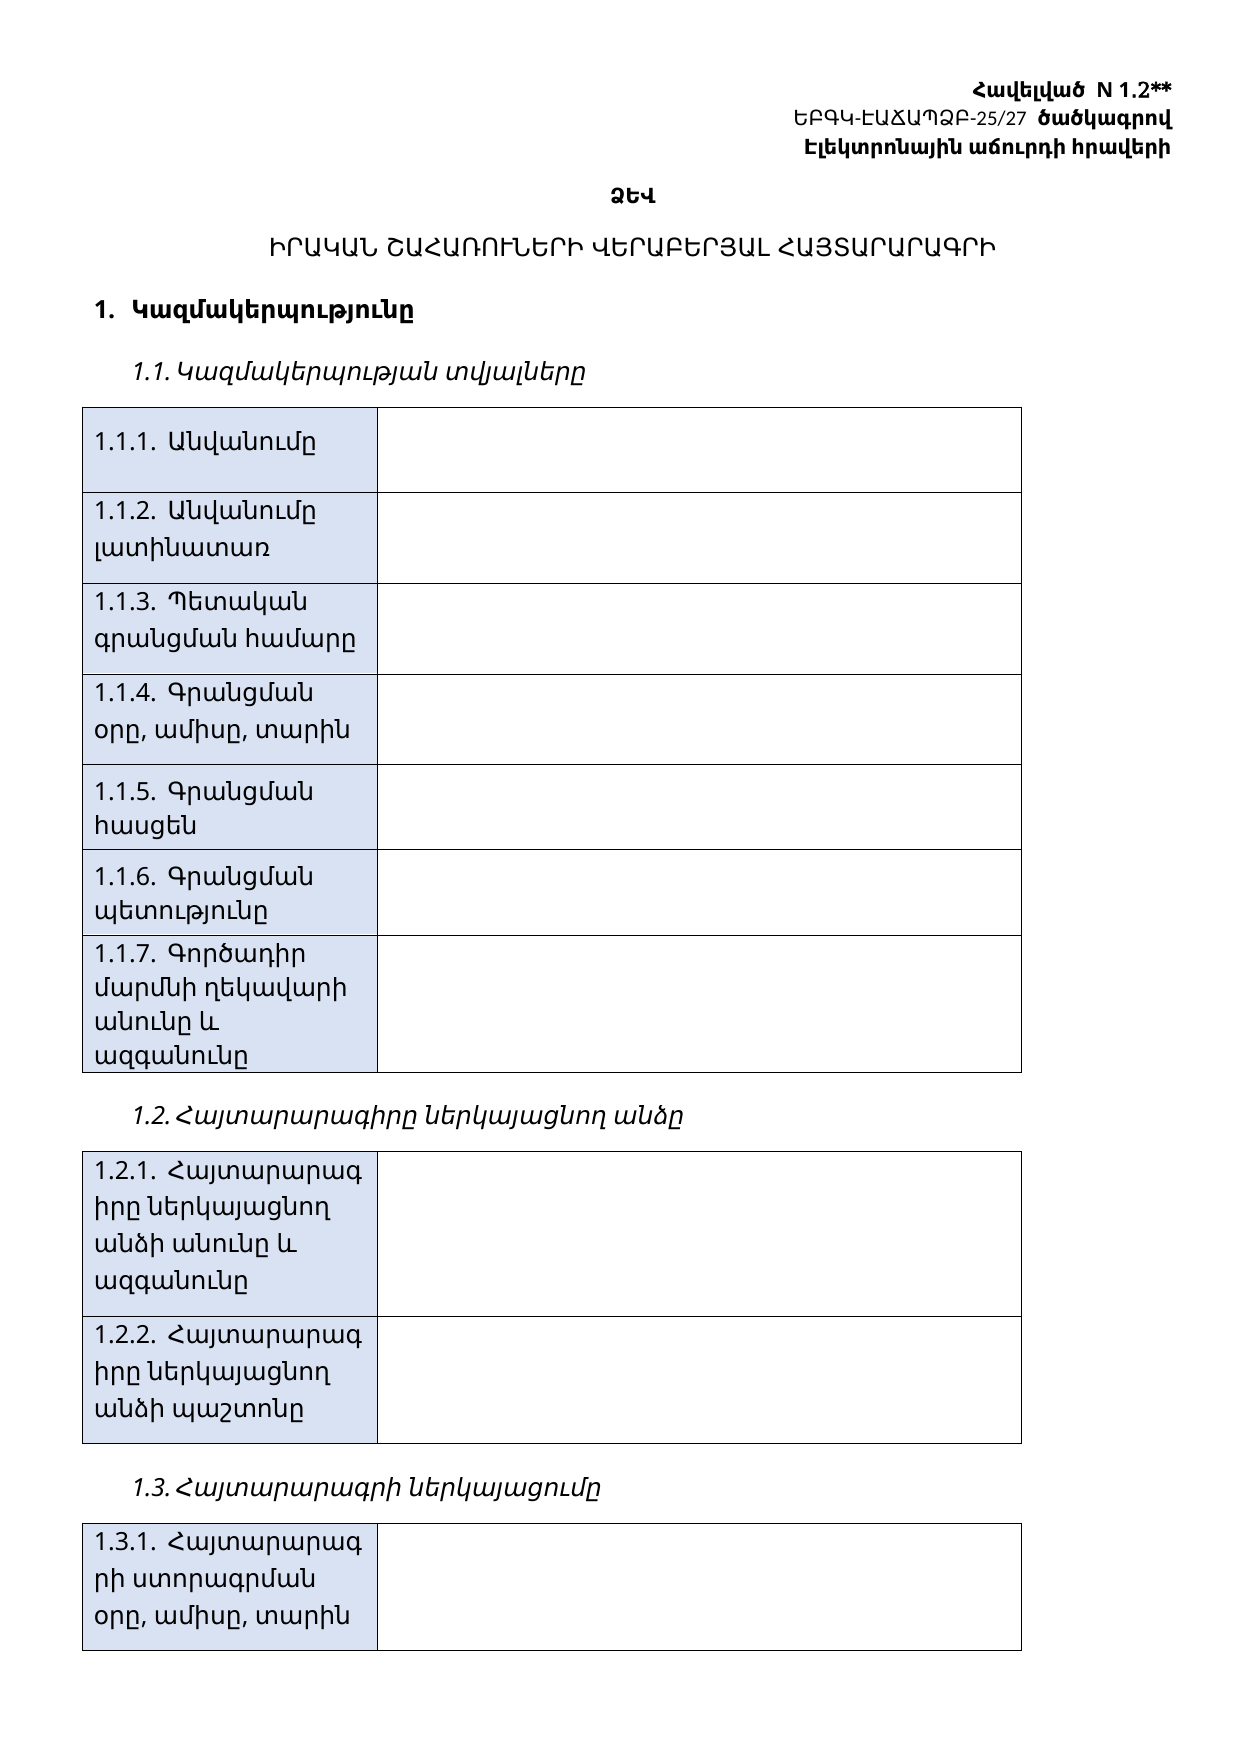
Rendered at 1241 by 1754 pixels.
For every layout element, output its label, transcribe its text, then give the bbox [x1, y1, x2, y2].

text ՁԵՎ [94, 184, 1171, 209]
table_cell [378, 765, 1021, 849]
text ԵԲԳԿ-ԷԱՃԱՊՁԲ-25/27 ծածկագրով [94, 103, 1171, 132]
table_cell Գրանցման պետությունը [83, 850, 377, 934]
table_cell [378, 584, 1021, 673]
list Հայտարարագրի ներկայացումը [131, 1469, 1171, 1503]
table_cell Հայտարարագիրը ներկայացնող անձի պաշտոնը [83, 1317, 377, 1443]
table_header [378, 1524, 1021, 1650]
table_header Անվանումը [83, 408, 377, 492]
table_cell [378, 850, 1021, 934]
table_cell Գրանցման օրը, ամիսը, տարին [83, 675, 377, 764]
table_header Հայտարարագրի ստորագրման օրը, ամիսը, տարին [83, 1524, 377, 1650]
list Կազմակերպության տվյալները [131, 353, 1171, 387]
text Հավելված N 1․2** [94, 75, 1171, 103]
table_cell [378, 493, 1021, 583]
table_header Հայտարարագիրը ներկայացնող անձի անունը և ազգանունը [83, 1152, 377, 1316]
table_cell Պետական գրանցման համարը [83, 584, 377, 673]
table_cell Անվանումը լատինատառ [83, 493, 377, 583]
table_cell [378, 936, 1021, 1072]
table_cell Գործադիր մարմնի ղեկավարի անունը և ազգանունը [83, 936, 377, 1072]
table_header [378, 408, 1021, 492]
table_cell Գրանցման հասցեն [83, 765, 377, 849]
table_cell [378, 675, 1021, 764]
list Կազմակերպությունը [94, 291, 1171, 326]
list Հայտարարագիրը ներկայացնող անձը [131, 1098, 1171, 1132]
table_cell [378, 1317, 1021, 1443]
text ԻՐԱԿԱՆ ՇԱՀԱՌՈՒՆԵՐԻ ՎԵՐԱԲԵՐՅԱԼ ՀԱՅՏԱՐԱՐԱԳՐԻ [94, 233, 1171, 262]
table_header [378, 1152, 1021, 1316]
text Էլեկտրոնային աճուրդի հրավերի [94, 132, 1171, 160]
